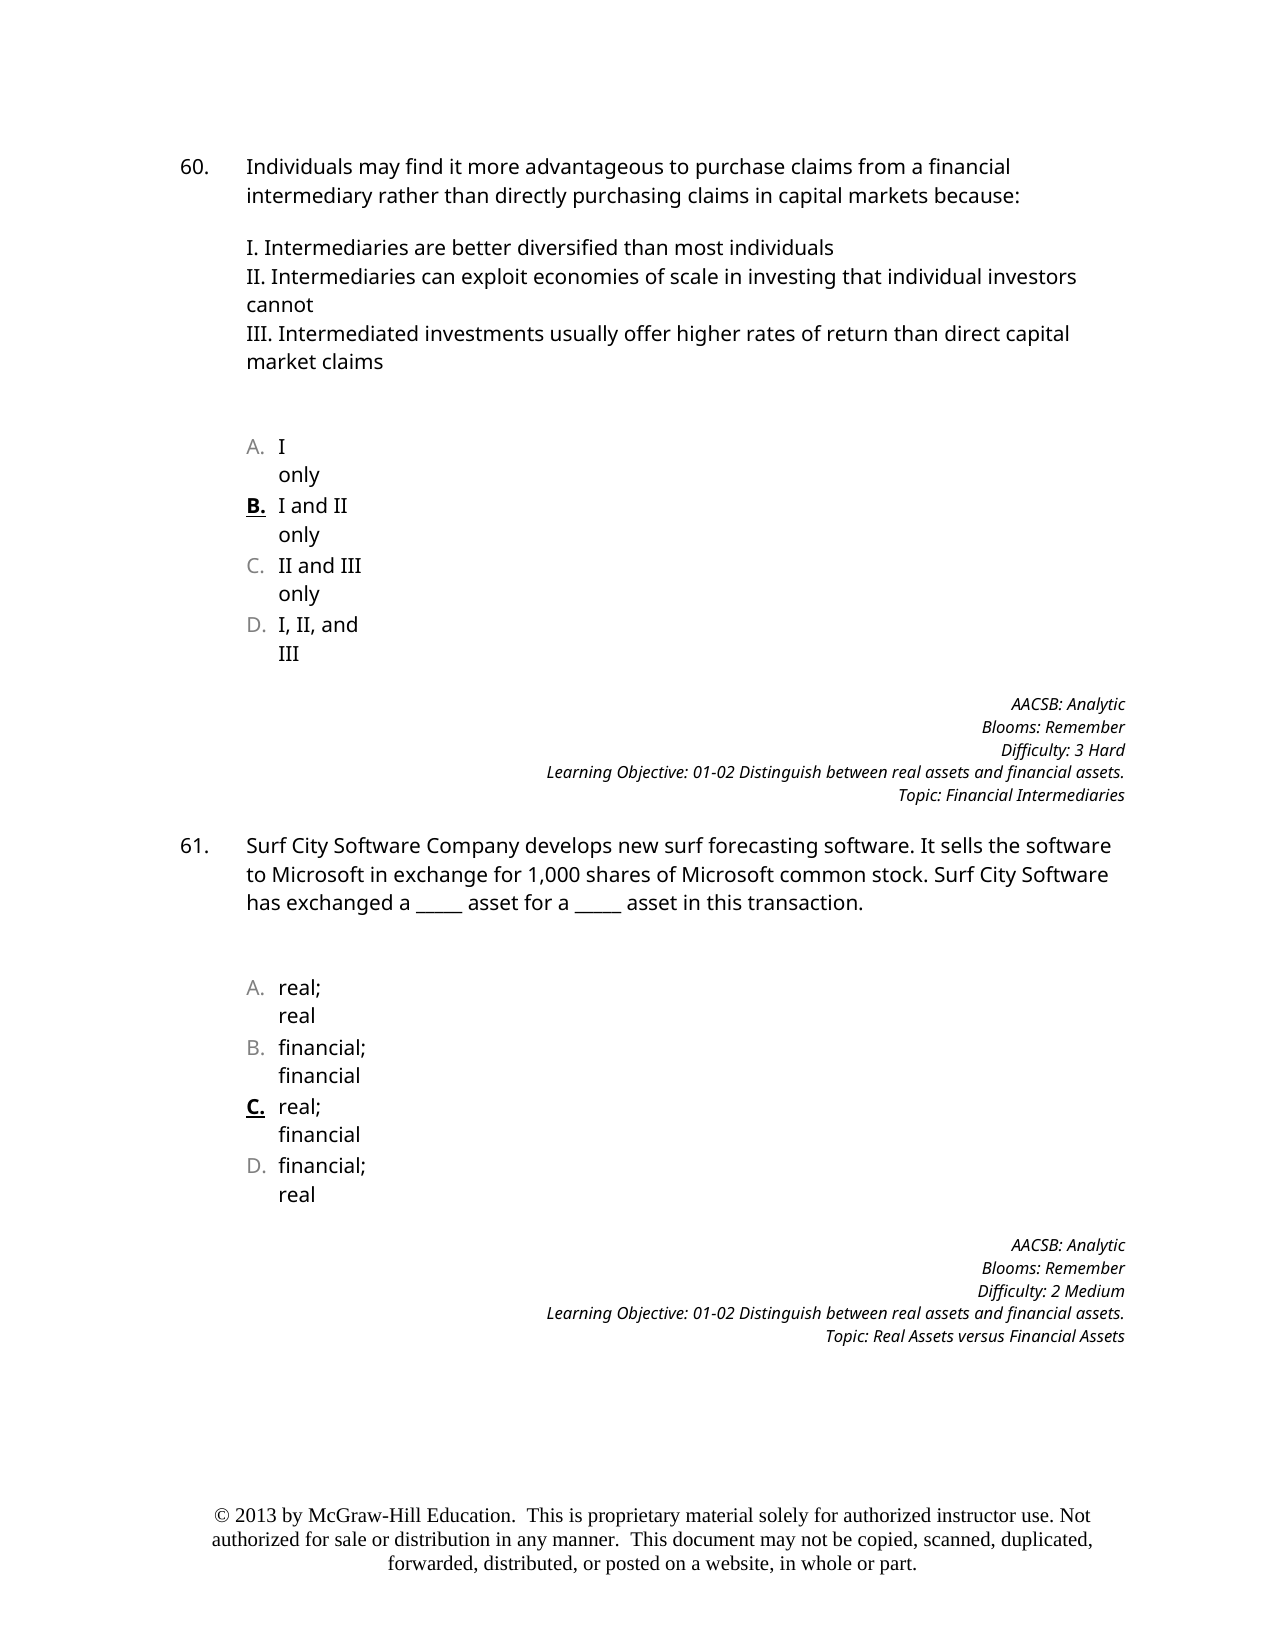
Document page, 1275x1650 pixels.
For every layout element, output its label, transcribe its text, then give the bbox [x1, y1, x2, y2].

table_header 61. [180, 831, 246, 1208]
table_header AACSB: Analytic Blooms: Remember Difficulty: 2 Medium Learning Objective: 01-02 Distinguish between real assets and financial assets. Topic: Real Assets versus Financial Assets [180, 1234, 1125, 1370]
table_header 60. [180, 153, 246, 667]
table_header AACSB: Analytic Blooms: Remember Difficulty: 3 Hard Learning Objective: 01-02 Distinguish between real assets and financial assets. Topic: Financial Intermediaries [180, 693, 1125, 829]
table_header Individuals may find it more advantageous to purchase claims from a financial intermediary rather than directly purchasing claims in capital markets because: I. Intermediaries are better diversified than most individuals II. Intermediaries can exploit economies of scale in investing that individual investors cannot III. Intermediated investments usually offer higher rates of return than direct capital market claims [246, 153, 1125, 667]
table_header Surf City Software Company develops new surf forecasting software. It sells the software to Microsoft in exchange for 1,000 shares of Microsoft common stock. Surf City Software has exchanged a _____ asset for a _____ asset in this transaction. [246, 831, 1125, 1208]
